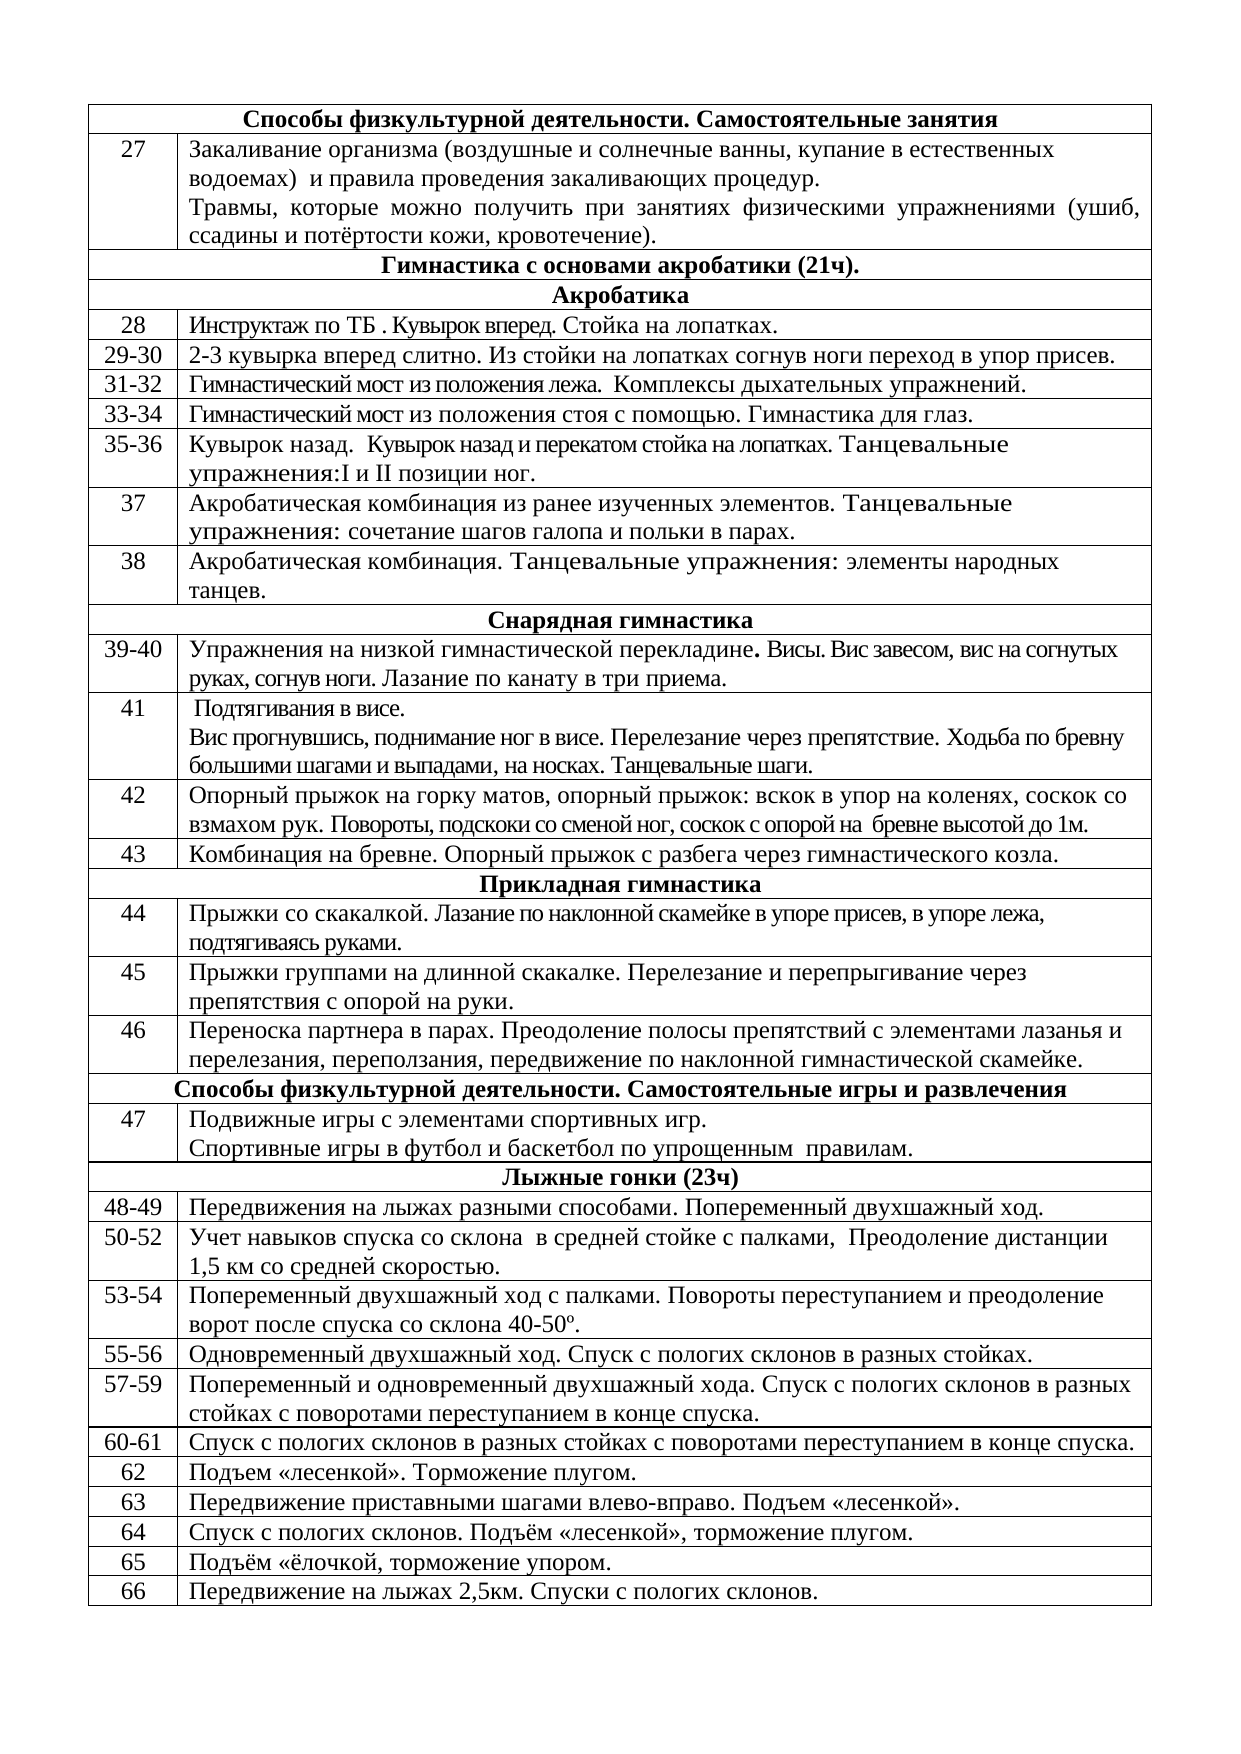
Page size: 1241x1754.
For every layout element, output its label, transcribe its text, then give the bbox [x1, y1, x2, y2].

table_cell Опорный прыжок на горку матов, опорный прыжок: вскок в упор на коленях, соскок со взмахом рук. Повороты, подскоки со сменой ног, соскок с опорой на бревне высотой до 1м. [178, 780, 1151, 838]
table_cell Передвижение приставными шагами влево-вправо. Подъем «лесенкой». [178, 1487, 1151, 1516]
table_cell Акробатическая комбинация. Танцевальные упражнения: элементы народных танцев. [178, 546, 1151, 604]
table_cell 2-3 кувырка вперед слитно. Из стойки на лопатках согнув ноги переход в упор присев. [178, 340, 1151, 368]
table_cell Лыжные гонки (23ч) [89, 1163, 1151, 1191]
table_cell Способы физкультурной деятельности. Самостоятельные игры и развлечения [89, 1074, 1151, 1103]
table_cell 47 [89, 1104, 177, 1161]
table_cell 28 [89, 310, 177, 339]
table_cell Кувырок назад. Кувырок назад и перекатом стойка на лопатках. Танцевальные упражнения:Ι и ΙΙ позиции ног. [178, 429, 1151, 487]
table_cell 31-32 [89, 370, 177, 398]
table_cell 41 [89, 693, 177, 779]
table_cell 66 [89, 1576, 177, 1605]
table_cell Гимнастика с основами акробатики (21ч). [89, 250, 1151, 279]
table_cell Снарядная гимнастика [89, 605, 1151, 633]
table_cell 57-59 [89, 1369, 177, 1426]
table_cell 33-34 [89, 399, 177, 428]
table_cell 60-61 [89, 1428, 177, 1456]
table_cell 55-56 [89, 1339, 177, 1368]
table_cell Инструктаж по ТБ . Кувырок вперед. Стойка на лопатках. [178, 310, 1151, 339]
table_cell 50-52 [89, 1222, 177, 1279]
table_cell 64 [89, 1517, 177, 1546]
table_cell Упражнения на низкой гимнастической перекладине. Висы. Вис завесом, вис на согнутых руках, согнув ноги. Лазание по канату в три приема. [178, 635, 1151, 692]
table_cell 27 [89, 134, 177, 249]
table_cell Акробатическая комбинация из ранее изученных элементов. Танцевальные упражнения: сочетание шагов галопа и польки в парах. [178, 488, 1151, 545]
table_cell Одновременный двухшажный ход. Спуск с пологих склонов в разных стойках. [178, 1339, 1151, 1368]
table_cell Передвижение на лыжах 2,5км. Спуски с пологих склонов. [178, 1576, 1151, 1605]
table_cell Акробатика [89, 280, 1151, 309]
table_cell 37 [89, 488, 177, 545]
table_cell Попеременный и одновременный двухшажный хода. Спуск с пологих склонов в разных стойках с поворотами переступанием в конце спуска. [178, 1369, 1151, 1426]
table_cell Подтягивания в висе. Вис прогнувшись, поднимание ног в висе. Перелезание через препятствие. Ходьба по бревну большими шагами и выпадами, на носках. Танцевальные шаги. [178, 693, 1151, 779]
table_cell 48-49 [89, 1192, 177, 1221]
table_cell 43 [89, 839, 177, 868]
table_cell 46 [89, 1016, 177, 1073]
table_cell 29-30 [89, 340, 177, 368]
table_cell 65 [89, 1547, 177, 1575]
table_cell 44 [89, 899, 177, 956]
table_cell Переноска партнера в парах. Преодоление полосы препятствий с элементами лазанья и перелезания, переползания, передвижение по наклонной гимнастической скамейке. [178, 1016, 1151, 1073]
table_cell 42 [89, 780, 177, 838]
table_cell 45 [89, 957, 177, 1014]
table_cell Способы физкультурной деятельности. Самостоятельные занятия [89, 105, 1151, 133]
table_cell 38 [89, 546, 177, 604]
table_cell Гимнастический мост из положения лежа. Комплексы дыхательных упражнений. [178, 370, 1151, 398]
table_cell 39-40 [89, 635, 177, 692]
table_cell Гимнастический мост из положения стоя с помощью. Гимнастика для глаз. [178, 399, 1151, 428]
table_cell Закаливание организма (воздушные и солнечные ванны, купание в естественных водоемах) и правила проведения закаливающих процедур. Травмы, которые можно получить при занятиях физическими упражнениями (ушиб, ссадины и потёртости кожи, кровотечение). [178, 134, 1151, 249]
table_cell Подвижные игры с элементами спортивных игр. Спортивные игры в футбол и баскетбол по упрощенным правилам. [178, 1104, 1151, 1161]
table_cell Прыжки группами на длинной скакалке. Перелезание и перепрыгивание через препятствия с опорой на руки. [178, 957, 1151, 1014]
table_cell Передвижения на лыжах разными способами. Попеременный двухшажный ход. [178, 1192, 1151, 1221]
table_cell Прыжки со скакалкой. Лазание по наклонной скамейке в упоре присев, в упоре лежа, подтягиваясь руками. [178, 899, 1151, 956]
table_cell Учет навыков спуска со склона в средней стойке с палками, Преодоление дистанции 1,5 км со средней скоростью. [178, 1222, 1151, 1279]
table_cell 63 [89, 1487, 177, 1516]
table_cell 53-54 [89, 1281, 177, 1338]
table_cell Подъём «ёлочкой, торможение упором. [178, 1547, 1151, 1575]
table_cell Комбинация на бревне. Опорный прыжок с разбега через гимнастического козла. [178, 839, 1151, 868]
table_cell Спуск с пологих склонов. Подъём «лесенкой», торможение плугом. [178, 1517, 1151, 1546]
table_cell Попеременный двухшажный ход с палками. Повороты переступанием и преодоление ворот после спуска со склона 40-50º. [178, 1281, 1151, 1338]
table_cell 62 [89, 1457, 177, 1486]
table_cell Подъем «лесенкой». Торможение плугом. [178, 1457, 1151, 1486]
table_cell Спуск с пологих склонов в разных стойках с поворотами переступанием в конце спуска. [178, 1428, 1151, 1456]
table_cell 35-36 [89, 429, 177, 487]
table_cell Прикладная гимнастика [89, 869, 1151, 897]
